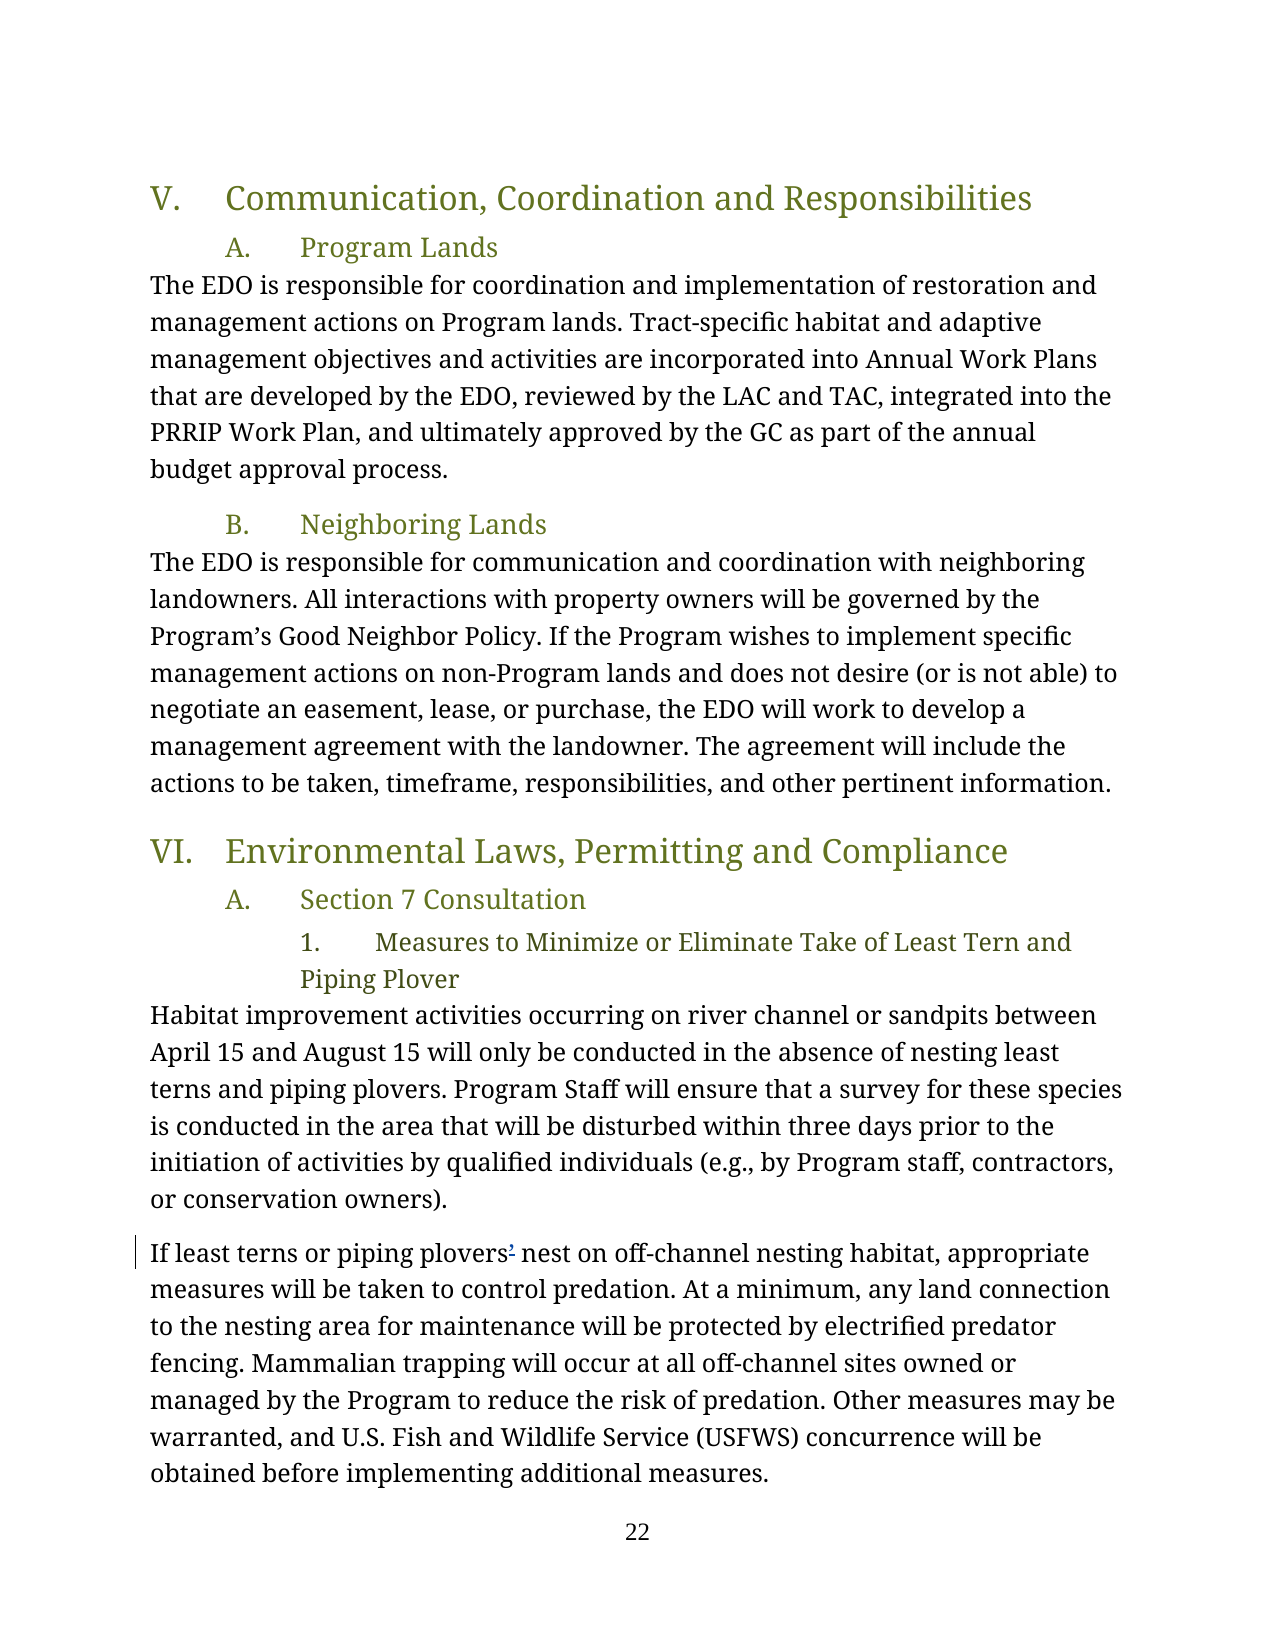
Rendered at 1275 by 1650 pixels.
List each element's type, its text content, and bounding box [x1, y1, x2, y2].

subtitle Communication, Coordination and Responsibilities [150, 175, 1125, 220]
subtitle Program Lands [225, 228, 1125, 265]
subtitle Measures to Minimize or Eliminate Take of Least Tern and Piping Plover [300, 924, 1125, 995]
text The EDO is responsible for coordination and implementation of restoration and management actions on Program lands. Tract-specific habitat and adaptive management objectives and activities are incorporated into Annual Work Plans that are developed by the EDO, reviewed by the LAC and TAC, integrated into the PRRIP Work Plan, and ultimately approved by the GC as part of the annual budget approval process. [150, 268, 1125, 486]
text The EDO is responsible for communication and coordination with neighboring landowners. All interactions with property owners will be governed by the Program’s Good Neighbor Policy. If the Program wishes to implement specific management actions on non-Program lands and does not desire (or is not able) to negotiate an easement, lease, or purchase, the EDO will work to develop a management agreement with the landowner. The agreement will include the actions to be taken, timeframe, responsibilities, and other pertinent information. [150, 545, 1125, 800]
subtitle Section 7 Consultation [225, 881, 1125, 917]
text If least terns or piping plovers nest on off-channel nesting habitat, appropriate measures will be taken to control predation. At a minimum, any land connection to the nesting area for maintenance will be protected by electrified predator fencing. Mammalian trapping will occur at all off-channel sites owned or managed by the Program to reduce the risk of predation. Other measures may be warranted, and U.S. Fish and Wildlife Service (USFWS) concurrence will be obtained before implementing additional measures. [150, 1235, 1125, 1490]
subtitle Environmental Laws, Permitting and Compliance [150, 827, 1125, 873]
text Habitat improvement activities occurring on river channel or sandpits between April 15 and August 15 will only be conducted in the absence of nesting least terns and piping plovers. Program Staff will ensure that a survey for these species is conducted in the area that will be disturbed within three days prior to the initiation of activities by qualified individuals (e.g., by Program staff, contractors, or conservation owners). [150, 998, 1125, 1216]
subtitle Neighboring Lands [225, 505, 1125, 542]
